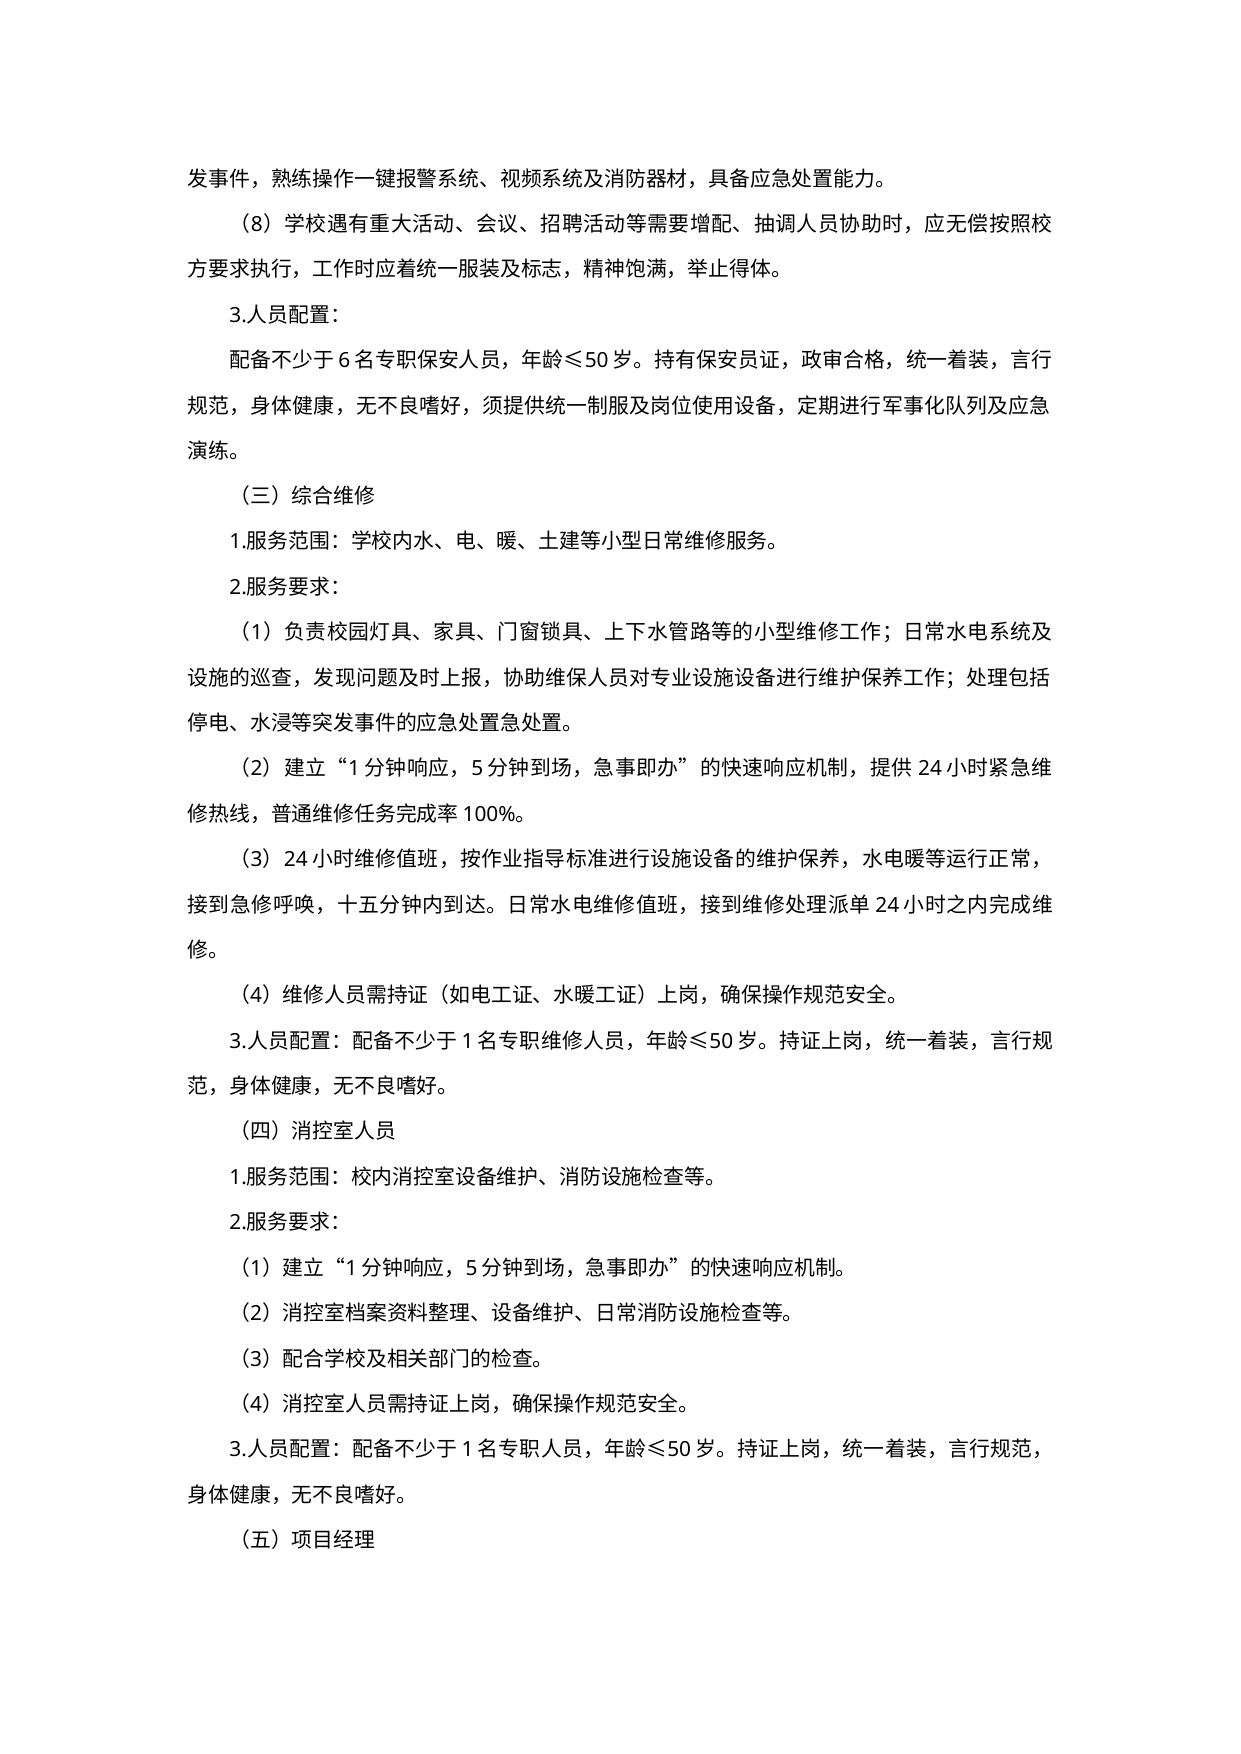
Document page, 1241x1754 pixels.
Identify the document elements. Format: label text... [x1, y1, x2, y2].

text 配备不少于6名专职保安人员，年龄≤50岁。持有保安员证，政审合格，统一着装，言行规范，身体健康，无不良嗜好，须提供统一制服及岗位使用设备，定期进行军事化队列及应急演练。 [187, 343, 1053, 464]
text 3.人员配置： [187, 298, 1053, 328]
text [187, 162, 1053, 192]
text （五）项目经理 [187, 1523, 1053, 1553]
text （三）综合维修 [187, 479, 1053, 510]
text （3）配合学校及相关部门的检查。 [187, 1342, 1053, 1372]
text （4）消控室人员需持证上岗，确保操作规范安全。 [187, 1387, 1053, 1417]
text （1）建立“1分钟响应，5分钟到场，急事即办”的快速响应机制。 [187, 1251, 1053, 1281]
text 1.服务范围：学校内水、电、暖、土建等小型日常维修服务。 [187, 525, 1053, 555]
text 2.服务要求： [187, 1206, 1053, 1236]
text （4）维修人员需持证（如电工证、水暖工证）上岗，确保操作规范安全。 [187, 979, 1053, 1009]
text 1.服务范围：校内消控室设备维护、消防设施检查等。 [187, 1160, 1053, 1190]
text （2）建立“1分钟响应，5分钟到场，急事即办”的快速响应机制，提供24小时紧急维修热线，普通维修任务完成率100%。 [187, 752, 1053, 827]
text 3.人员配置：配备不少于1名专职维修人员，年龄≤50岁。持证上岗，统一着装，言行规范，身体健康，无不良嗜好。 [187, 1024, 1053, 1100]
text 3.人员配置：配备不少于1名专职人员，年龄≤50岁。持证上岗，统一着装，言行规范，身体健康，无不良嗜好。 [187, 1433, 1053, 1508]
text 2.服务要求： [187, 570, 1053, 601]
text （1）负责校园灯具、家具、门窗锁具、上下水管路等的小型维修工作；日常水电系统及设施的巡查，发现问题及时上报，协助维保人员对专业设施设备进行维护保养工作；处理包括停电、水浸等突发事件的应急处置急处置。 [187, 616, 1053, 737]
text （3）24小时维修值班，按作业指导标准进行设施设备的维护保养，水电暖等运行正常，接到急修呼唤，十五分钟内到达。日常水电维修值班，接到维修处理派单24小时之内完成维修。 [187, 842, 1053, 963]
text （2）消控室档案资料整理、设备维护、日常消防设施检查等。 [187, 1296, 1053, 1327]
text （四）消控室人员 [187, 1115, 1053, 1145]
text （8）学校遇有重大活动、会议、招聘活动等需要增配、抽调人员协助时，应无偿按照校方要求执行，工作时应着统一服装及标志，精神饱满，举止得体。 [187, 207, 1053, 283]
